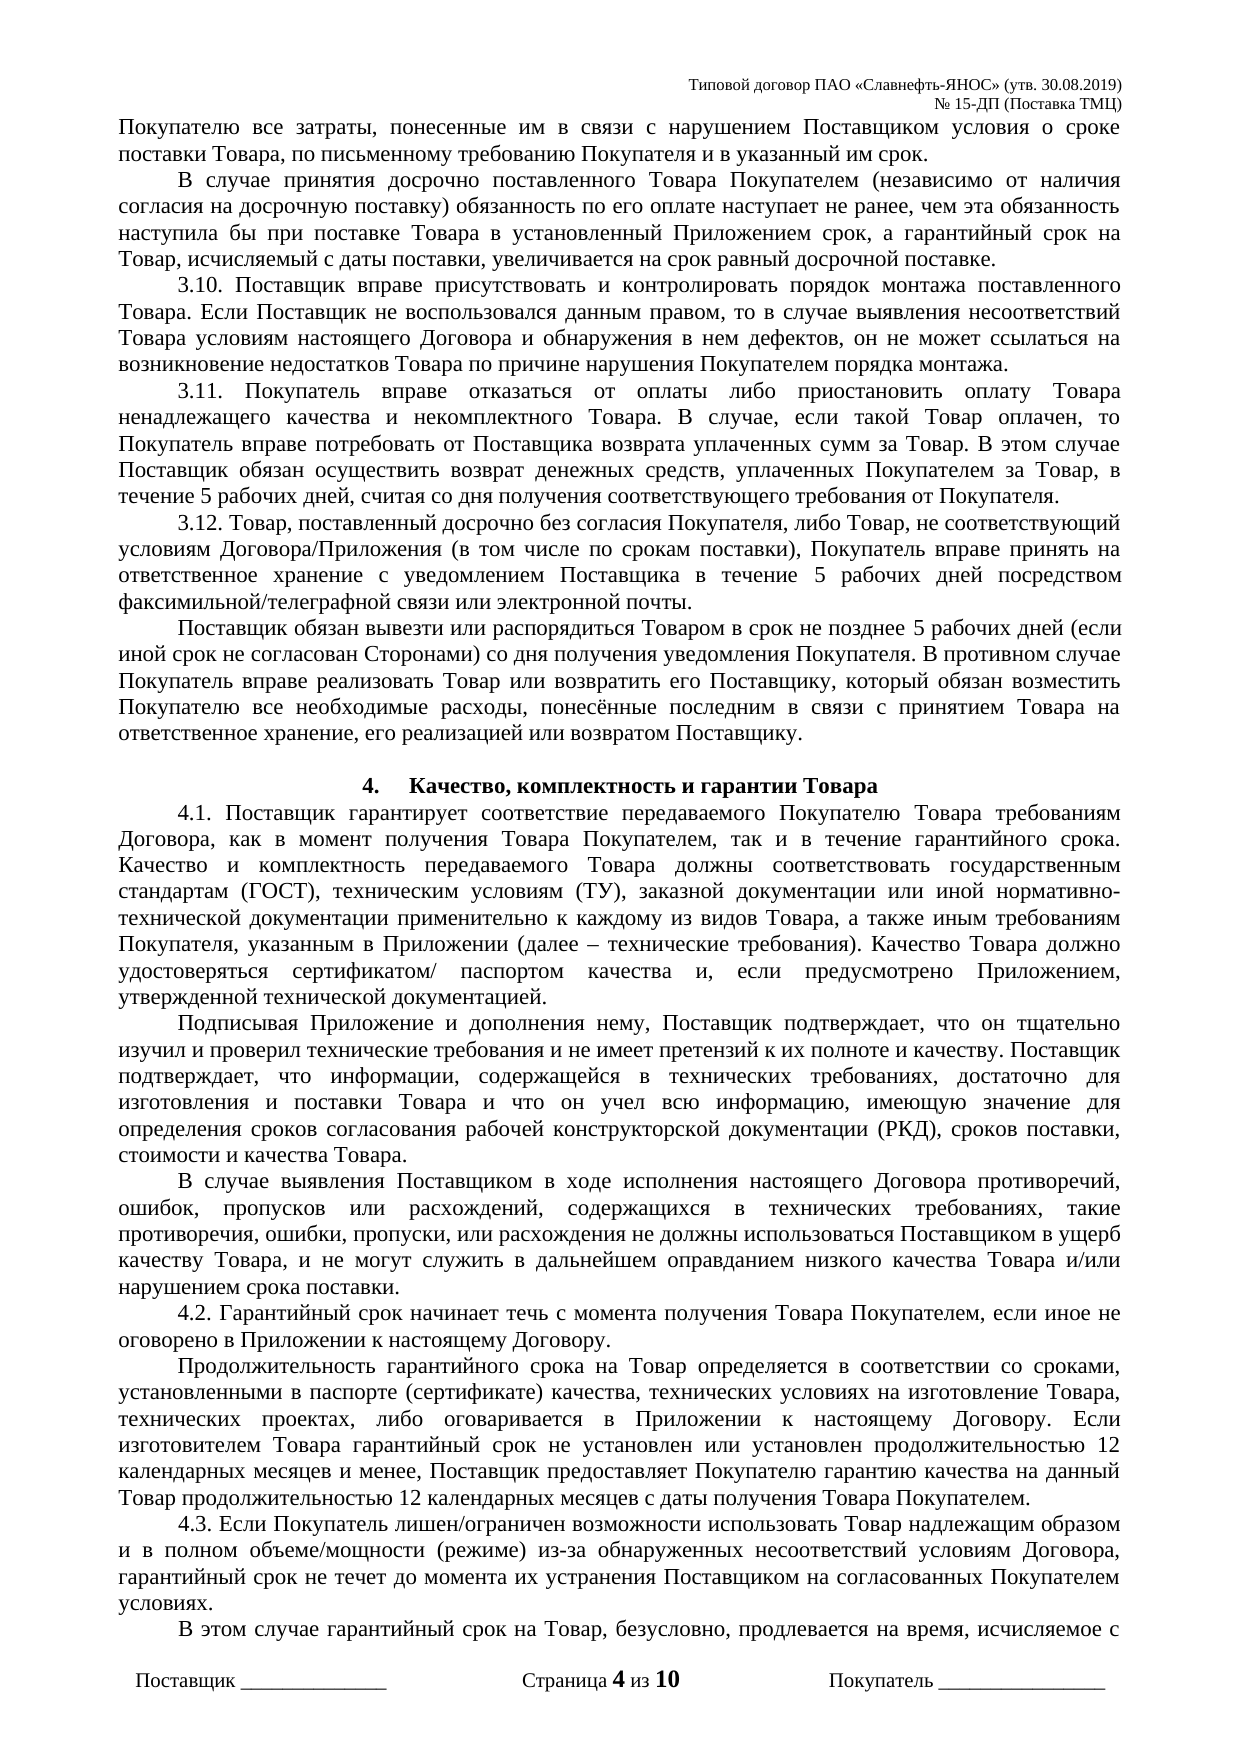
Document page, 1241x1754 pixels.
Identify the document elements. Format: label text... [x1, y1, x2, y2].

text 3.10. Поставщик вправе присутствовать и контролировать порядок монтажа поставленного Товара. Если Поставщик не воспользовался данным правом, то в случае выявления несоответствий Товара условиям настоящего Договора и обнаружения в нем дефектов, он не может ссылаться на возникновение недостатков Товара по причине нарушения Покупателем порядка монтажа. [118, 271, 1122, 377]
text Продолжительность гарантийного срока на Товар определяется в соответствии со сроками, установленными в паспорте (сертификате) качества, технических условиях на изготовление Товара, технических проектах, либо оговаривается в Приложении к настоящему Договору. Если изготовителем Товара гарантийный срок не установлен или установлен продолжительностью 12 календарных месяцев и менее, Поставщик предоставляет Покупателю гарантию качества на данный Товар продолжительностью 12 календарных месяцев с даты получения Товара Покупателем. [118, 1352, 1122, 1510]
text 3.11. Покупатель вправе отказаться от оплаты либо приостановить оплату Товара ненадлежащего качества и некомплектного Товара. В случае, если такой Товар оплачен, то Покупатель вправе потребовать от Поставщика возврата уплаченных сумм за Товар. В этом случае Поставщик обязан осуществить возврат денежных средств, уплаченных Покупателем за Товар, в течение 5 рабочих дней, считая со дня получения соответствующего требования от Покупателя. [118, 377, 1122, 509]
text 4.3. Если Покупатель лишен/ограничен возможности использовать Товар надлежащим образом и в полном объеме/мощности (режиме) из-за обнаруженных несоответствий условиям Договора, гарантийный срок не течет до момента их устранения Поставщиком на согласованных Покупателем условиях. [118, 1510, 1122, 1616]
text В случае выявления Поставщиком в ходе исполнения настоящего Договора противоречий, ошибок, пропусков или расхождений, содержащихся в технических требованиях, такие противоречия, ошибки, пропуски, или расхождения не должны использоваться Поставщиком в ущерб качеству Товара, и не могут служить в дальнейшем оправданием низкого качества Товара и/или нарушением срока поставки. [118, 1167, 1122, 1299]
text 3.12. Товар, поставленный досрочно без согласия Покупателя, либо Товар, не соответствующий условиям Договора/Приложения (в том числе по срокам поставки), Покупатель вправе принять на ответственное хранение с уведомлением Поставщика в течение дней посредством факсимильной/телеграфной связи или электронной почты. [118, 509, 1122, 614]
text 4. Качество, комплектность и гарантии Товара [118, 772, 1122, 798]
text Поставщик обязан вывезти или распорядиться Товаром в срок не позднее дней (если иной срок не согласован Сторонами) со дня получения уведомления Покупателя. В противном случае Покупатель вправе реализовать Товар или возвратить его Поставщику, который обязан возместить Покупателю все необходимые расходы, понесённые последним в связи с принятием Товара на ответственное хранение, его реализацией или возвратом Поставщику. [118, 614, 1122, 746]
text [118, 1616, 1122, 1642]
text 4.1. Поставщик гарантирует соответствие передаваемого Покупателю Товара требованиям Договора, как в момент получения Товара Покупателем, так и в течение гарантийного срока. Качество и комплектность передаваемого Товара должны соответствовать государственным стандартам (ГОСТ), техническим условиям (ТУ), заказной документации или иной нормативно-технической документации применительно к каждому из видов Товара, а также иным требованиям Покупателя, указанным в Приложении (далее – технические требования). Качество Товара должно удостоверяться сертификатом/ паспортом качества и, если предусмотрено Приложением, утвержденной технической документацией. [118, 798, 1122, 1009]
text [118, 113, 1122, 166]
text 4.2. Гарантийный срок начинает течь с момента получения Товара Покупателем, если иное не оговорено в Приложении к настоящему Договору. [118, 1299, 1122, 1352]
text В случае принятия досрочно поставленного Товара Покупателем (независимо от наличия согласия на досрочную поставку) обязанность по его оплате наступает не ранее, чем эта обязанность наступила бы при поставке Товара в установленный Приложением срок, а гарантийный срок на Товар, исчисляемый с даты поставки, увеличивается на срок равный досрочной поставке. [118, 166, 1122, 271]
text Подписывая Приложение и дополнения нему, Поставщик подтверждает, что он тщательно изучил и проверил технические требования и не имеет претензий к их полноте и качеству. Поставщик подтверждает, что информации, содержащейся в технических требованиях, достаточно для изготовления и поставки Товара и что он учел всю информацию, имеющую значение для определения сроков согласования рабочей конструкторской документации (РКД), сроков поставки, стоимости и качества Товара. [118, 1009, 1122, 1167]
